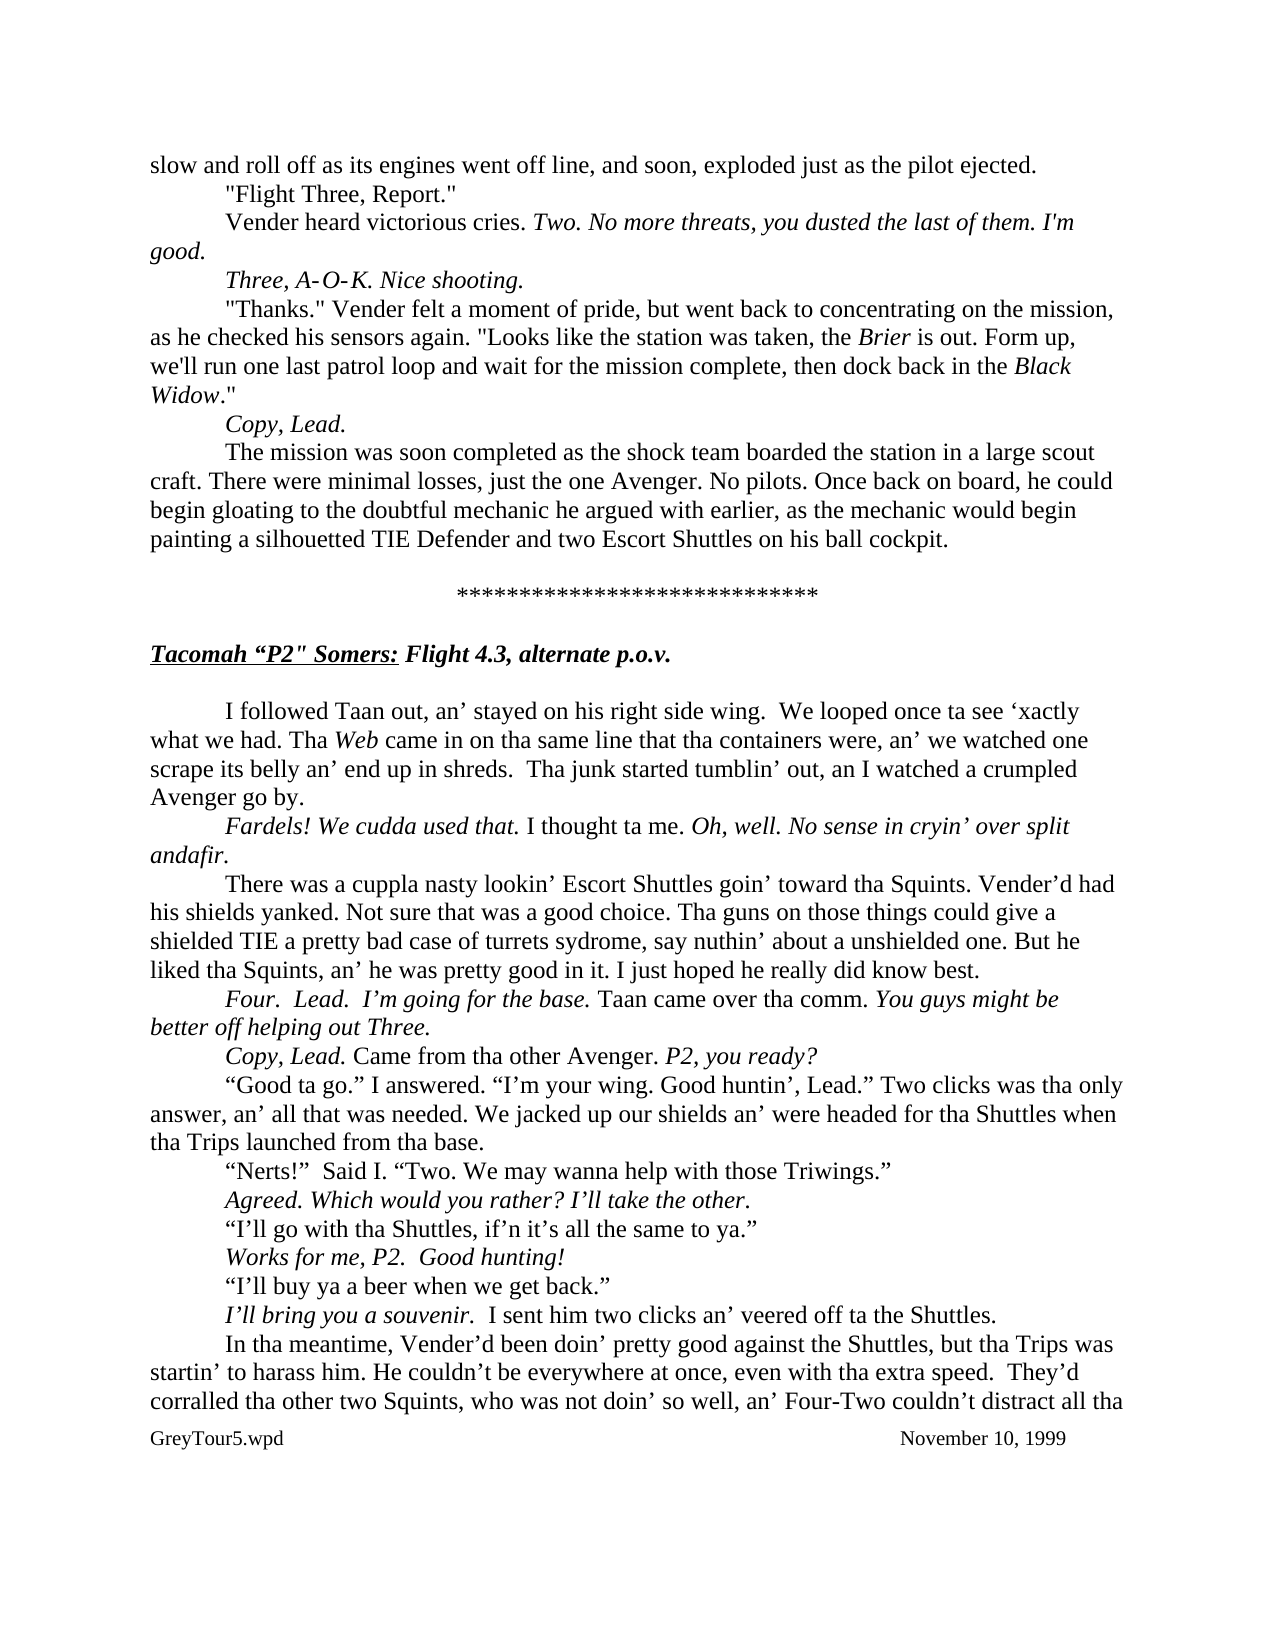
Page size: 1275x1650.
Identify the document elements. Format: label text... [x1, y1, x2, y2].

text Works for me, P2. Good hunting! [150, 1242, 1125, 1271]
text "Thanks." Vender felt a moment of pride, but went back to concentrating on the mission, as he checked his sensors again. "Looks like the station was taken, the Brier is out. Form up, we'll run one last patrol loop and wait for the mission complete, then dock back in the Black Widow." [150, 294, 1125, 409]
text Copy, Lead. Came from tha other Avenger. P2, you ready? [150, 1041, 1125, 1070]
text Copy, Lead. [150, 409, 1125, 437]
text There was a cuppla nasty lookin’ Escort Shuttles goin’ toward tha Squints. Vender’d had his shields yanked. Not sure that was a good choice. Tha guns on those things could give a shielded TIE a pretty bad case of turrets sydrome, say nuthin’ about a unshielded one. But he liked tha Squints, an’ he was pretty good in it. I just hoped he really did know best. [150, 869, 1125, 984]
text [150, 150, 1125, 179]
text "Flight Three, Report." [150, 179, 1125, 207]
text “Good ta go.” I answered. “I’m your wing. Good huntin’, Lead.” Two clicks was tha only answer, an’ all that was needed. We jacked up our shields an’ were headed for tha Shuttles when tha Trips launched from tha base. [150, 1070, 1125, 1156]
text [150, 1329, 1125, 1415]
text Agreed. Which would you rather? I’ll take the other. [150, 1185, 1125, 1214]
text Three, A-O-K. Nice shooting. [150, 265, 1125, 294]
text Tacomah “P2" Somers: Flight 4.3, alternate p.o.v. [150, 639, 1125, 667]
text I followed Taan out, an’ stayed on his right side wing. We looped once ta see ‘xactly what we had. Tha Web came in on tha same line that tha containers were, an’ we watched one scrape its belly an’ end up in shreds. Tha junk started tumblin’ out, an I watched a crumpled Avenger go by. [150, 696, 1125, 811]
text The mission was soon completed as the shock team boarded the station in a large scout craft. There were minimal losses, just the one Avenger. No pilots. Once back on board, he could begin gloating to the doubtful mechanic he argued with earlier, as the mechanic would begin painting a silhouetted TIE Defender and two Escort Shuttles on his ball cockpit. [150, 437, 1125, 552]
text Vender heard victorious cries. Two. No more threats, you dusted the last of them. I'm good. [150, 207, 1125, 265]
text Fardels! We cudda used that. I thought ta me. Oh, well. No sense in cryin’ over split andafir. [150, 811, 1125, 869]
text “I’ll buy ya a beer when we get back.” [150, 1271, 1125, 1300]
text I’ll bring you a souvenir. I sent him two clicks an’ veered off ta the Shuttles. [150, 1300, 1125, 1329]
text “Nerts!” Said “Two. We may wanna help with those Triwings.” [150, 1156, 1125, 1185]
text ***************************** [150, 581, 1125, 610]
text Four. Lead. I’m going for the base. Taan came over tha comm. You guys might be better off helping out Three. [150, 984, 1125, 1041]
text “I’ll go with tha Shuttles, if’n it’s all the same to ya.” [150, 1214, 1125, 1242]
